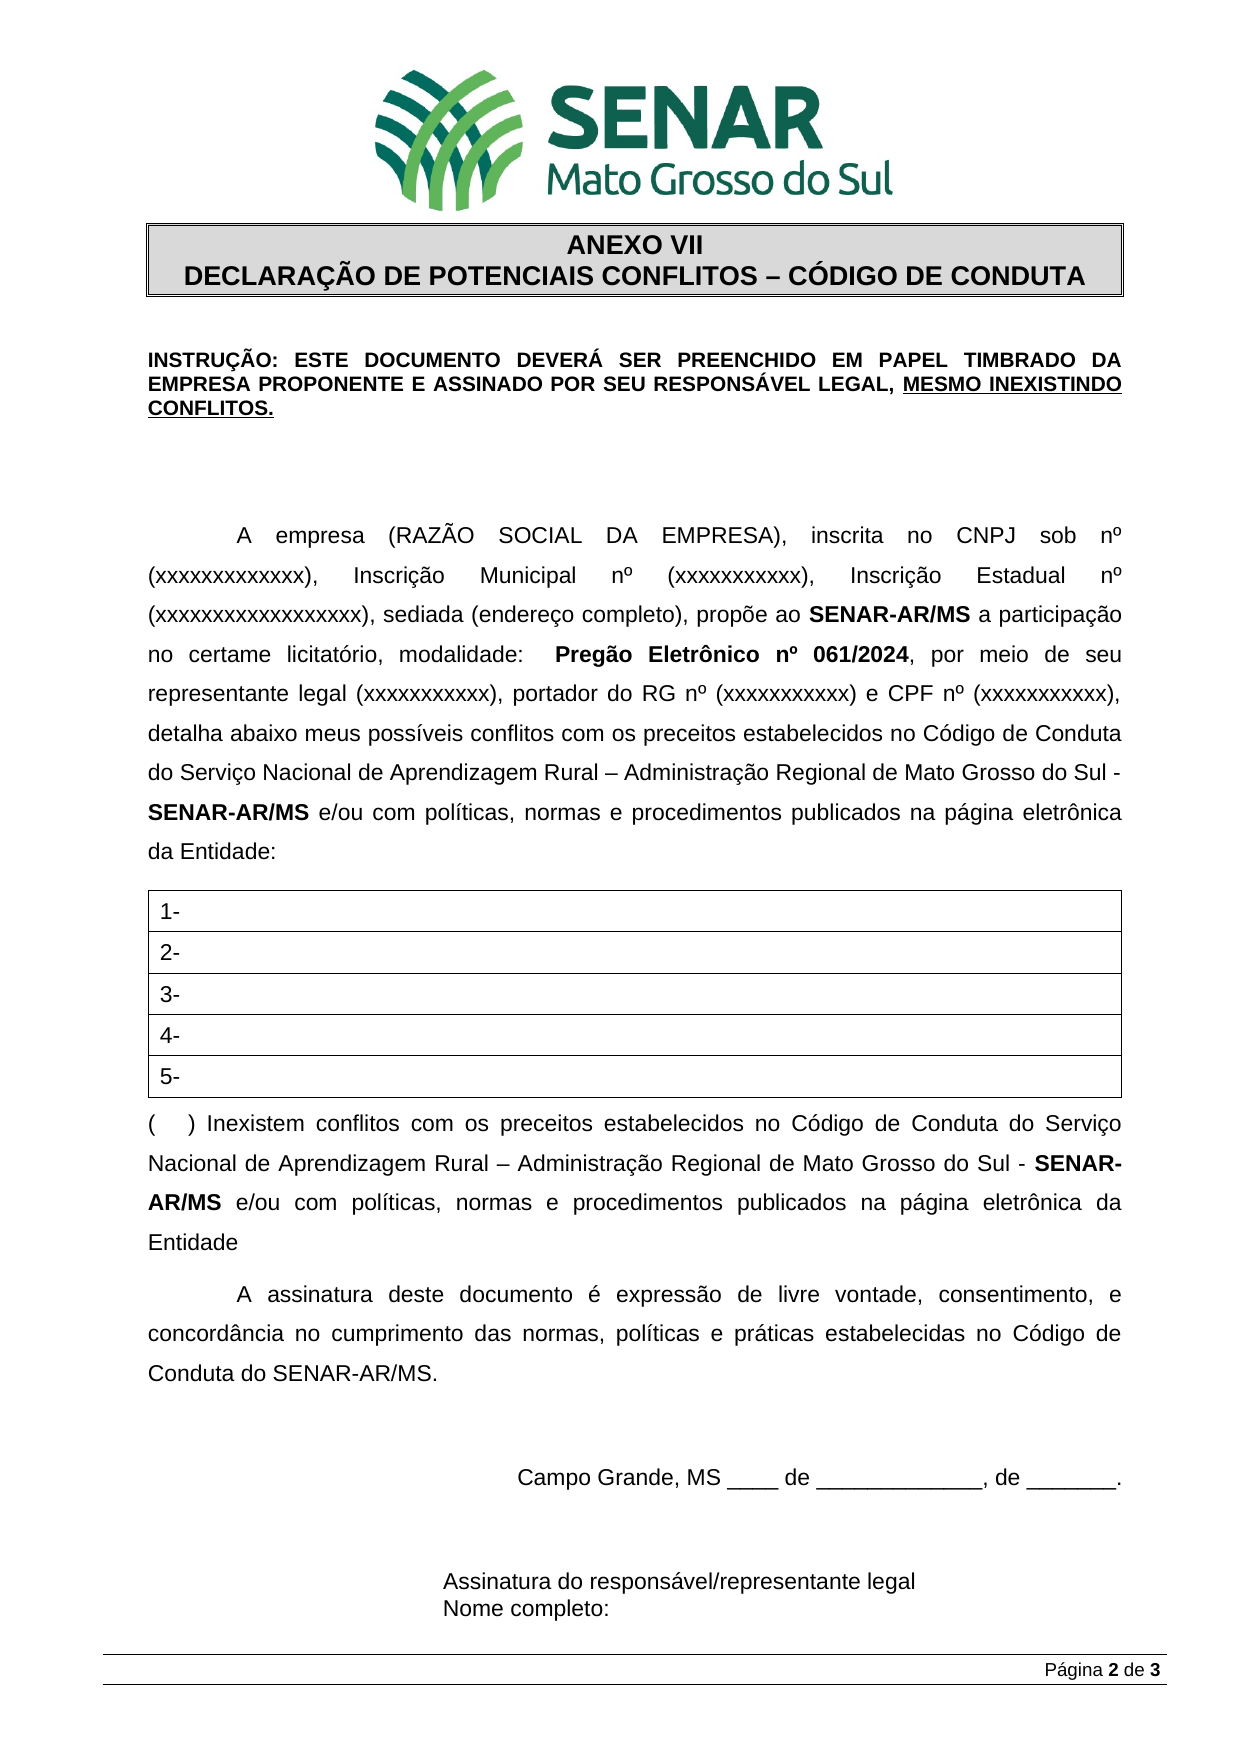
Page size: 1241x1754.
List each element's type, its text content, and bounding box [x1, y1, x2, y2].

table_cell 4- [149, 1015, 1121, 1055]
text A assinatura deste documento é expressão de livre vontade, consentimento, e concordância no cumprimento das normas, políticas e práticas estabelecidas no Código de Conduta do SENAR-AR/MS. [148, 1281, 1122, 1386]
picture [365, 59, 905, 223]
table_cell 5- [149, 1056, 1121, 1097]
text Nome completo: [354, 1594, 1122, 1621]
text Assinatura do responsável/representante legal [148, 1568, 1122, 1594]
text INSTRUÇÃO: ESTE DOCUMENTO DEVERÁ SER PREENCHIDO EM PAPEL TIMBRADO DA EMPRESA PROPONENTE E ASSINADO POR SEU RESPONSÁVEL LEGAL, MESMO INEXISTINDO CONFLITOS. [148, 348, 1122, 420]
table_cell 3- [149, 974, 1121, 1014]
table_header ANEXO VII DECLARAÇÃO DE POTENCIAIS CONFLITOS – CÓDIGO DE CONDUTA [149, 226, 1121, 294]
text Campo Grande, MS ____ de _____________, de _______. [148, 1463, 1122, 1490]
text A empresa (RAZÃO SOCIAL DA EMPRESA), inscrita no CNPJ sob nº (xxxxxxxxxxxxx), Inscrição Municipal nº (xxxxxxxxxxx), Inscrição Estadual nº (xxxxxxxxxxxxxxxxxx), sediada (endereço completo), propõe ao SENAR-AR/MS a participação no certame licitatório, modalidade: Pregão Eletrônico nº 061/2024, por meio de seu representante legal (xxxxxxxxxxx), portador do RG nº (xxxxxxxxxxx) e CPF nº (xxxxxxxxxxx), detalha abaixo meus possíveis conflitos com os preceitos estabelecidos no Código de Conduta do Serviço Nacional de Aprendizagem Rural – Administração Regional de Mato Grosso do Sul - SENAR-AR/MS e/ou com políticas, normas e procedimentos publicados na página eletrônica da Entidade: [148, 522, 1122, 864]
text ( ) Inexistem conflitos com os preceitos estabelecidos no Código de Conduta do Serviço Nacional de Aprendizagem Rural – Administração Regional de Mato Grosso do Sul - SENAR-AR/MS e/ou com políticas, normas e procedimentos publicados na página eletrônica da Entidade [148, 1110, 1122, 1255]
table_cell 2- [149, 932, 1121, 973]
table_header 1- [149, 891, 1121, 931]
